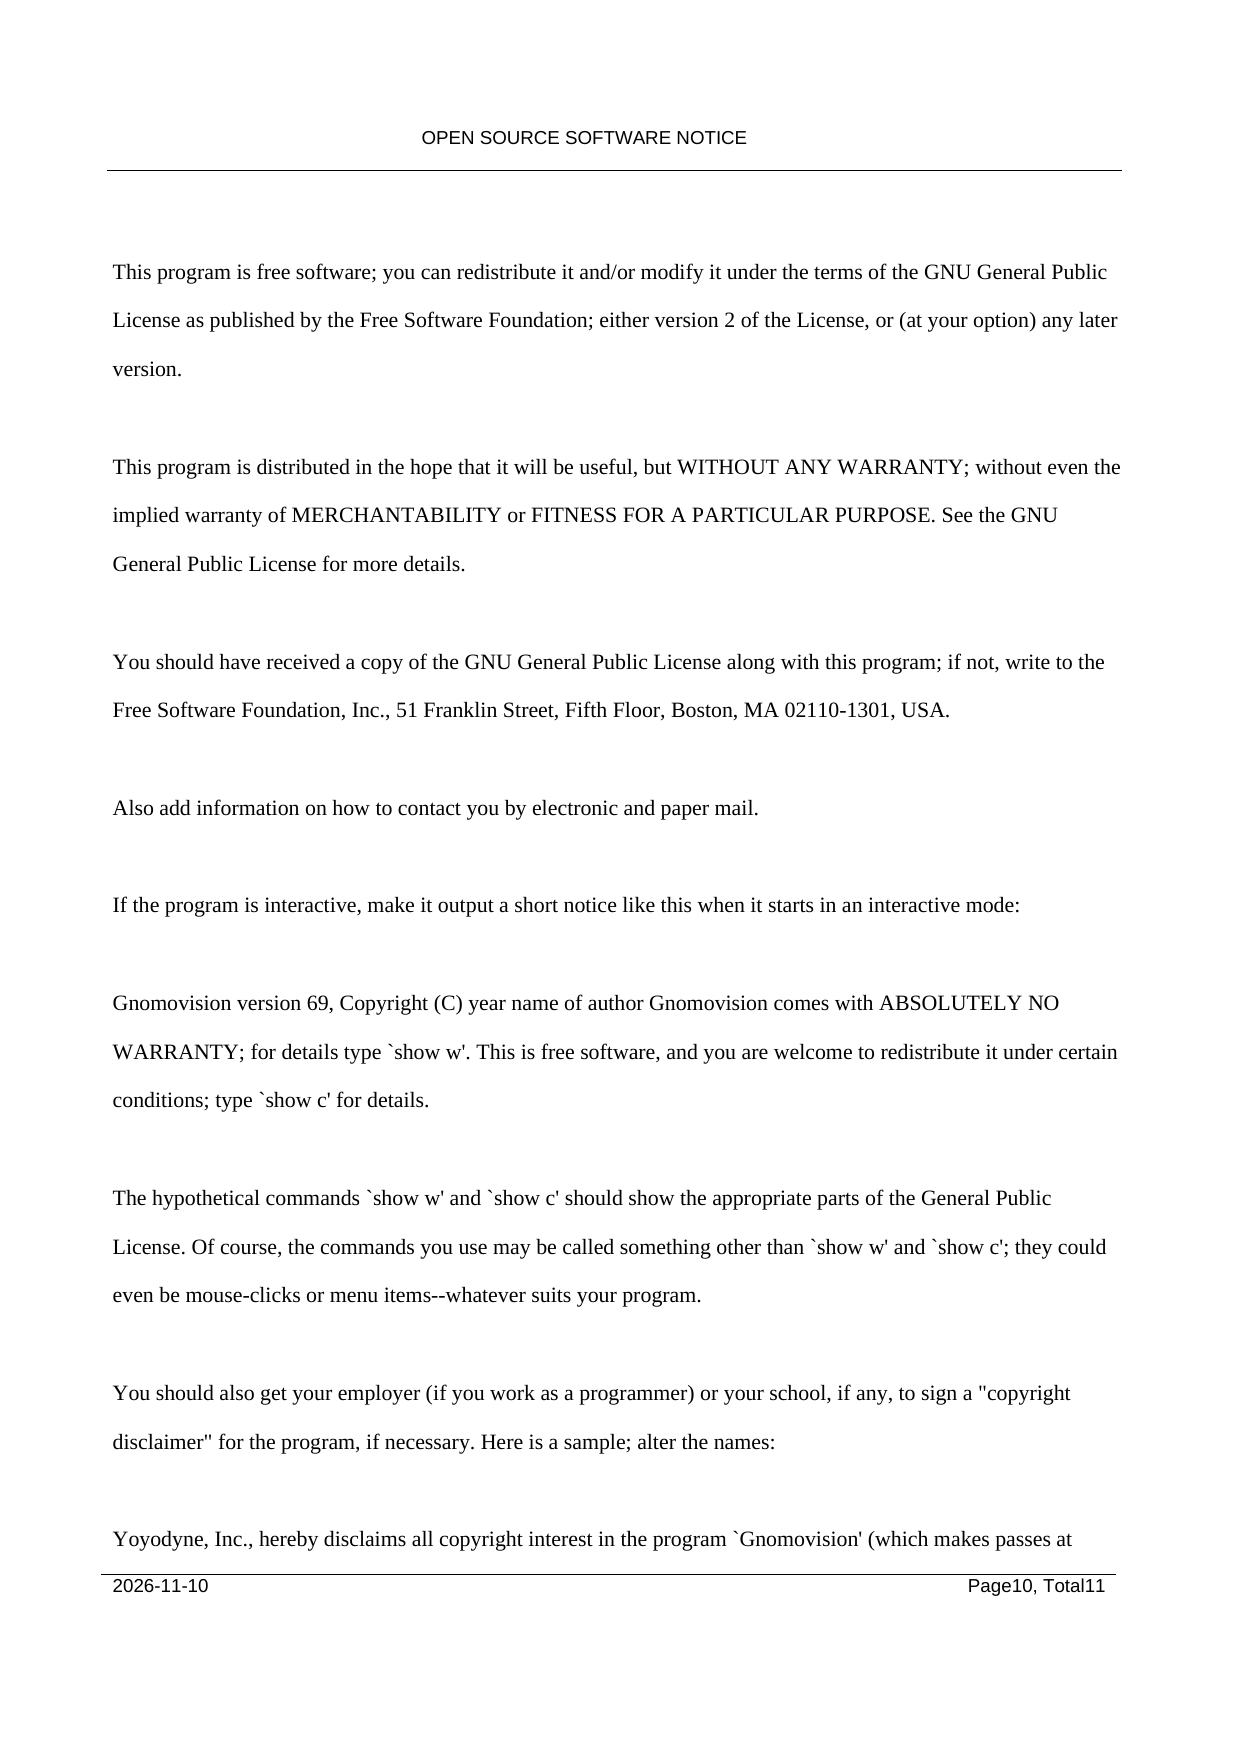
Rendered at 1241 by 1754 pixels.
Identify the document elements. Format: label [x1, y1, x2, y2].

text [112, 206, 1128, 1555]
